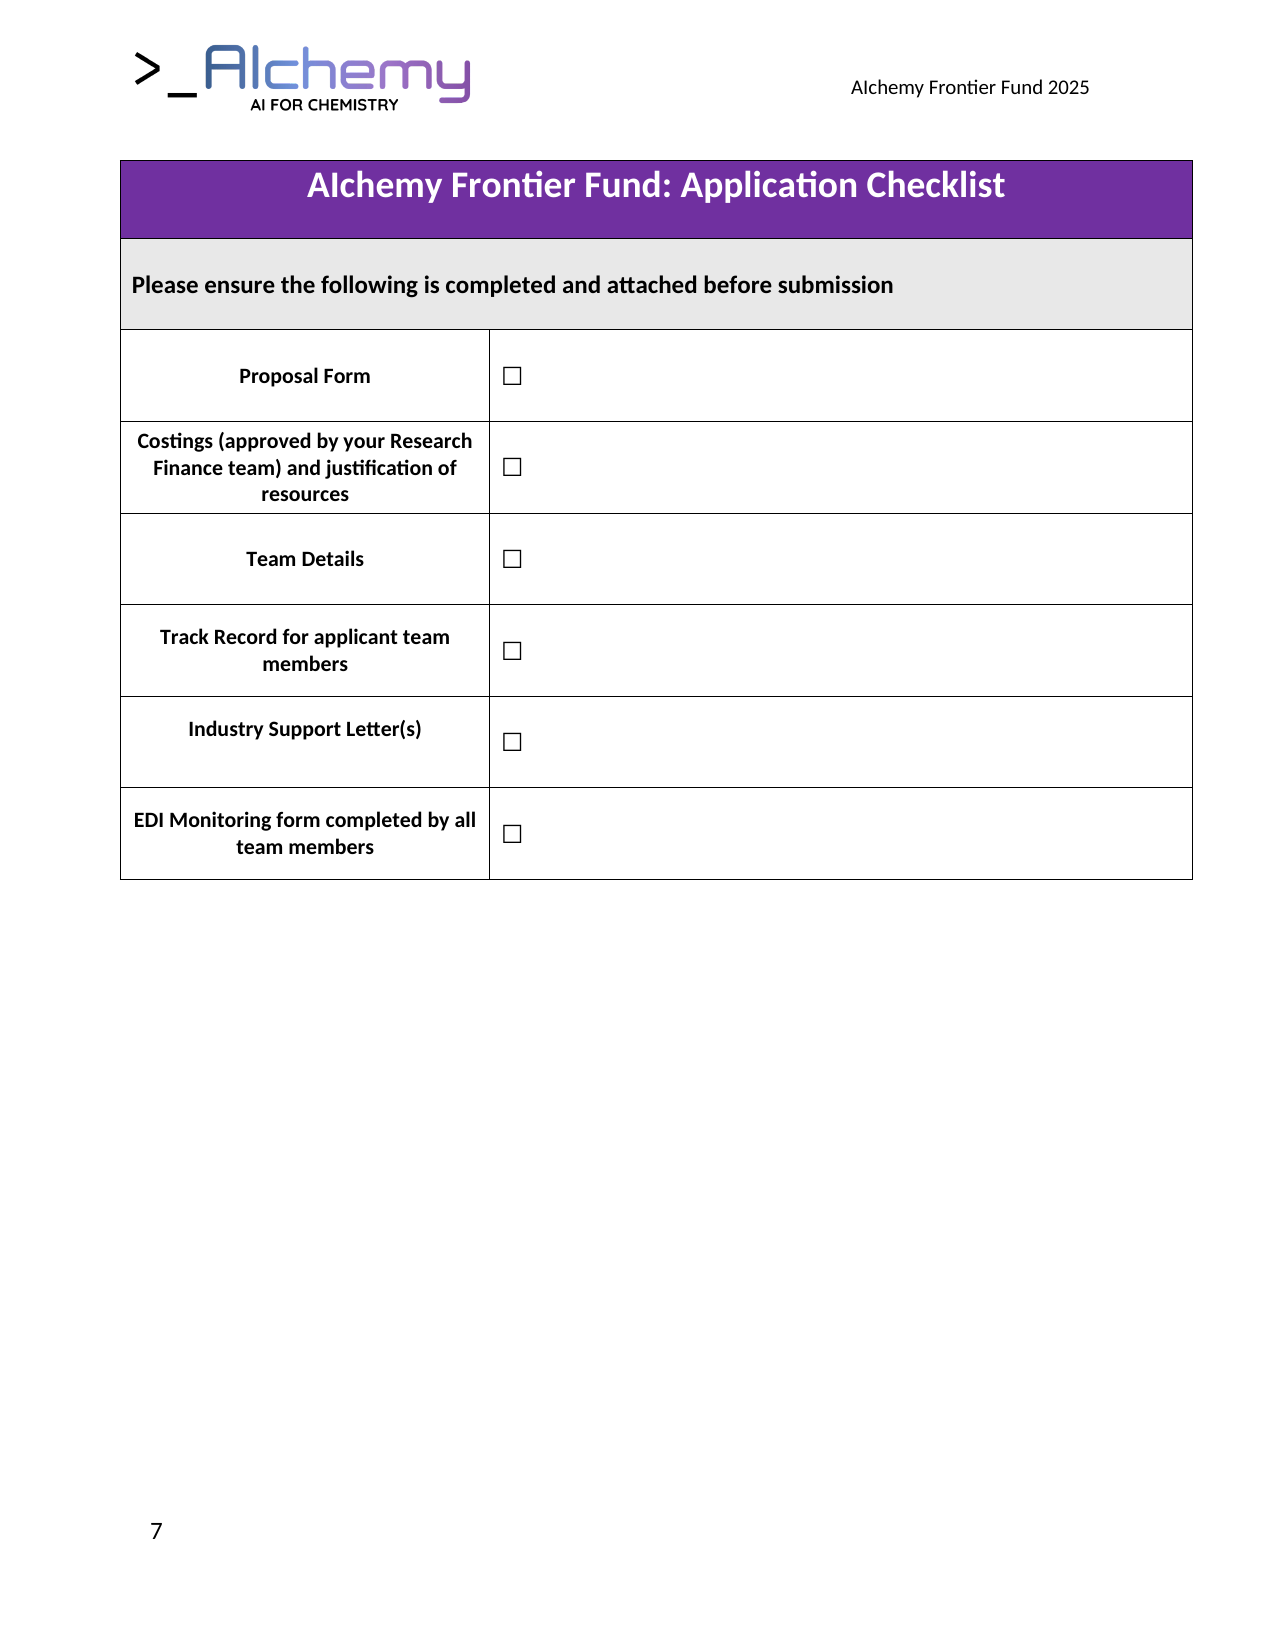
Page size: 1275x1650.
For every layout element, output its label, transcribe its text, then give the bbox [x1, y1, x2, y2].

table_cell Please ensure the following is completed and attached before submission [121, 239, 1192, 329]
table_cell Proposal Form [121, 330, 489, 421]
table_cell Industry Support Letter(s) [121, 697, 489, 787]
table_cell Costings (approved by your Research Finance team) and justification of resources [121, 422, 489, 512]
table_cell EDI Monitoring form completed by all team members [121, 788, 489, 879]
table_cell AIchemy Frontier Fund: Application Checklist [121, 161, 1192, 238]
table_cell Track Record for applicant team members [121, 605, 489, 696]
table_cell Team Details [121, 514, 489, 604]
